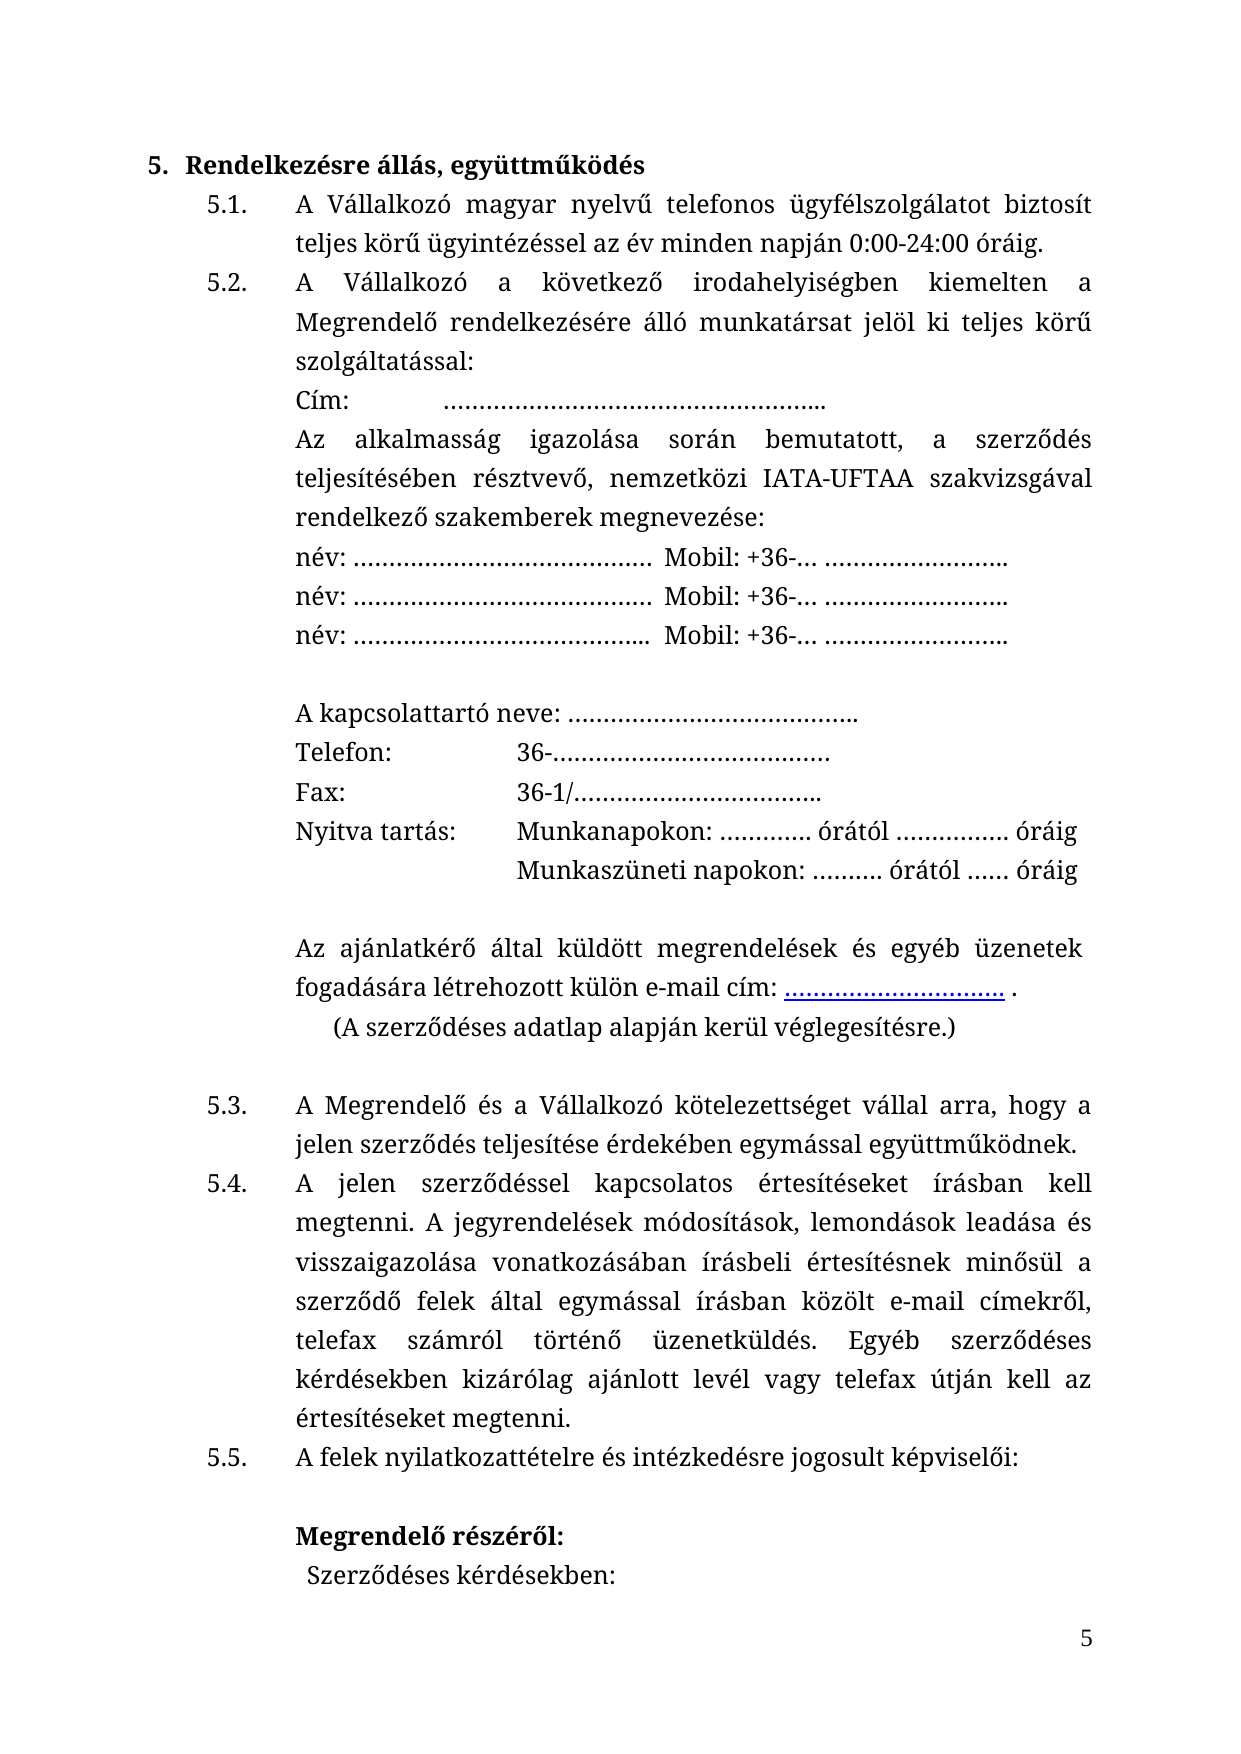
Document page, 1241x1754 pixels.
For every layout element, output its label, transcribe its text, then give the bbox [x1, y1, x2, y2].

text Megrendelő részéről: [278, 1518, 1093, 1552]
list (A szerződéses adatlap alapján kerül véglegesítésre.) [333, 1009, 1093, 1043]
text név: …………………………………… Mobil: +36-… …………………….. [295, 539, 1093, 573]
list A Vállalkozó magyar nyelvű telefonos ügyfélszolgálatot biztosít teljes körű ügyintézéssel az év minden napján 0:00-24:00 óráig. [207, 187, 1093, 260]
text Az alkalmasság igazolása során bemutatott, a szerződés teljesítésében résztvevő, nemzetközi IATA-UFTAA szakvizsgával rendelkező szakemberek megnevezése: [295, 422, 1093, 534]
list Rendelkezésre állás, együttműködés [148, 148, 1093, 182]
list A Megrendelő és a Vállalkozó kötelezettséget vállal arra, hogy a jelen szerződés teljesítése érdekében egymással együttműködnek. [207, 1088, 1093, 1161]
text Az ajánlatkérő által küldött megrendelések és egyéb üzenetek fogadására létrehozott külön e-mail cím: …………………………. . [295, 931, 1083, 1004]
text A kapcsolattartó neve: ………………………………….. [295, 696, 1093, 730]
text Telefon: 36-………………………………… [295, 735, 1093, 769]
text Szerződéses kérdésekben: [307, 1558, 1093, 1592]
text név: …………………………………... Mobil: +36-… …………………….. [295, 618, 1093, 652]
text Cím: ……………………………………………... [295, 383, 1093, 417]
list A felek nyilatkozattételre és intézkedésre jogosult képviselői: [207, 1440, 1093, 1474]
list A Vállalkozó a következő irodahelyiségben kiemelten a Megrendelő rendelkezésére álló munkatársat jelöl ki teljes körű szolgáltatással: [207, 265, 1093, 377]
text Nyitva tartás: Munkanapokon: …………. órától ……………. óráig [295, 813, 1093, 847]
text Munkaszüneti napokon: ………. órától …… óráig [295, 853, 1093, 887]
text Fax: 36-1/…………………………….. [295, 774, 1093, 808]
list A jelen szerződéssel kapcsolatos értesítéseket írásban kell megtenni. A jegyrendelések módosítások, lemondások leadása és visszaigazolása vonatkozásában írásbeli értesítésnek minősül a szerződő felek által egymással írásban közölt e-mail címekről, telefax számról történő üzenetküldés. Egyéb szerződéses kérdésekben kizárólag ajánlott levél vagy telefax útján kell az értesítéseket megtenni. [207, 1166, 1093, 1435]
text név: …………………………………… Mobil: +36-… …………………….. [295, 578, 1093, 612]
